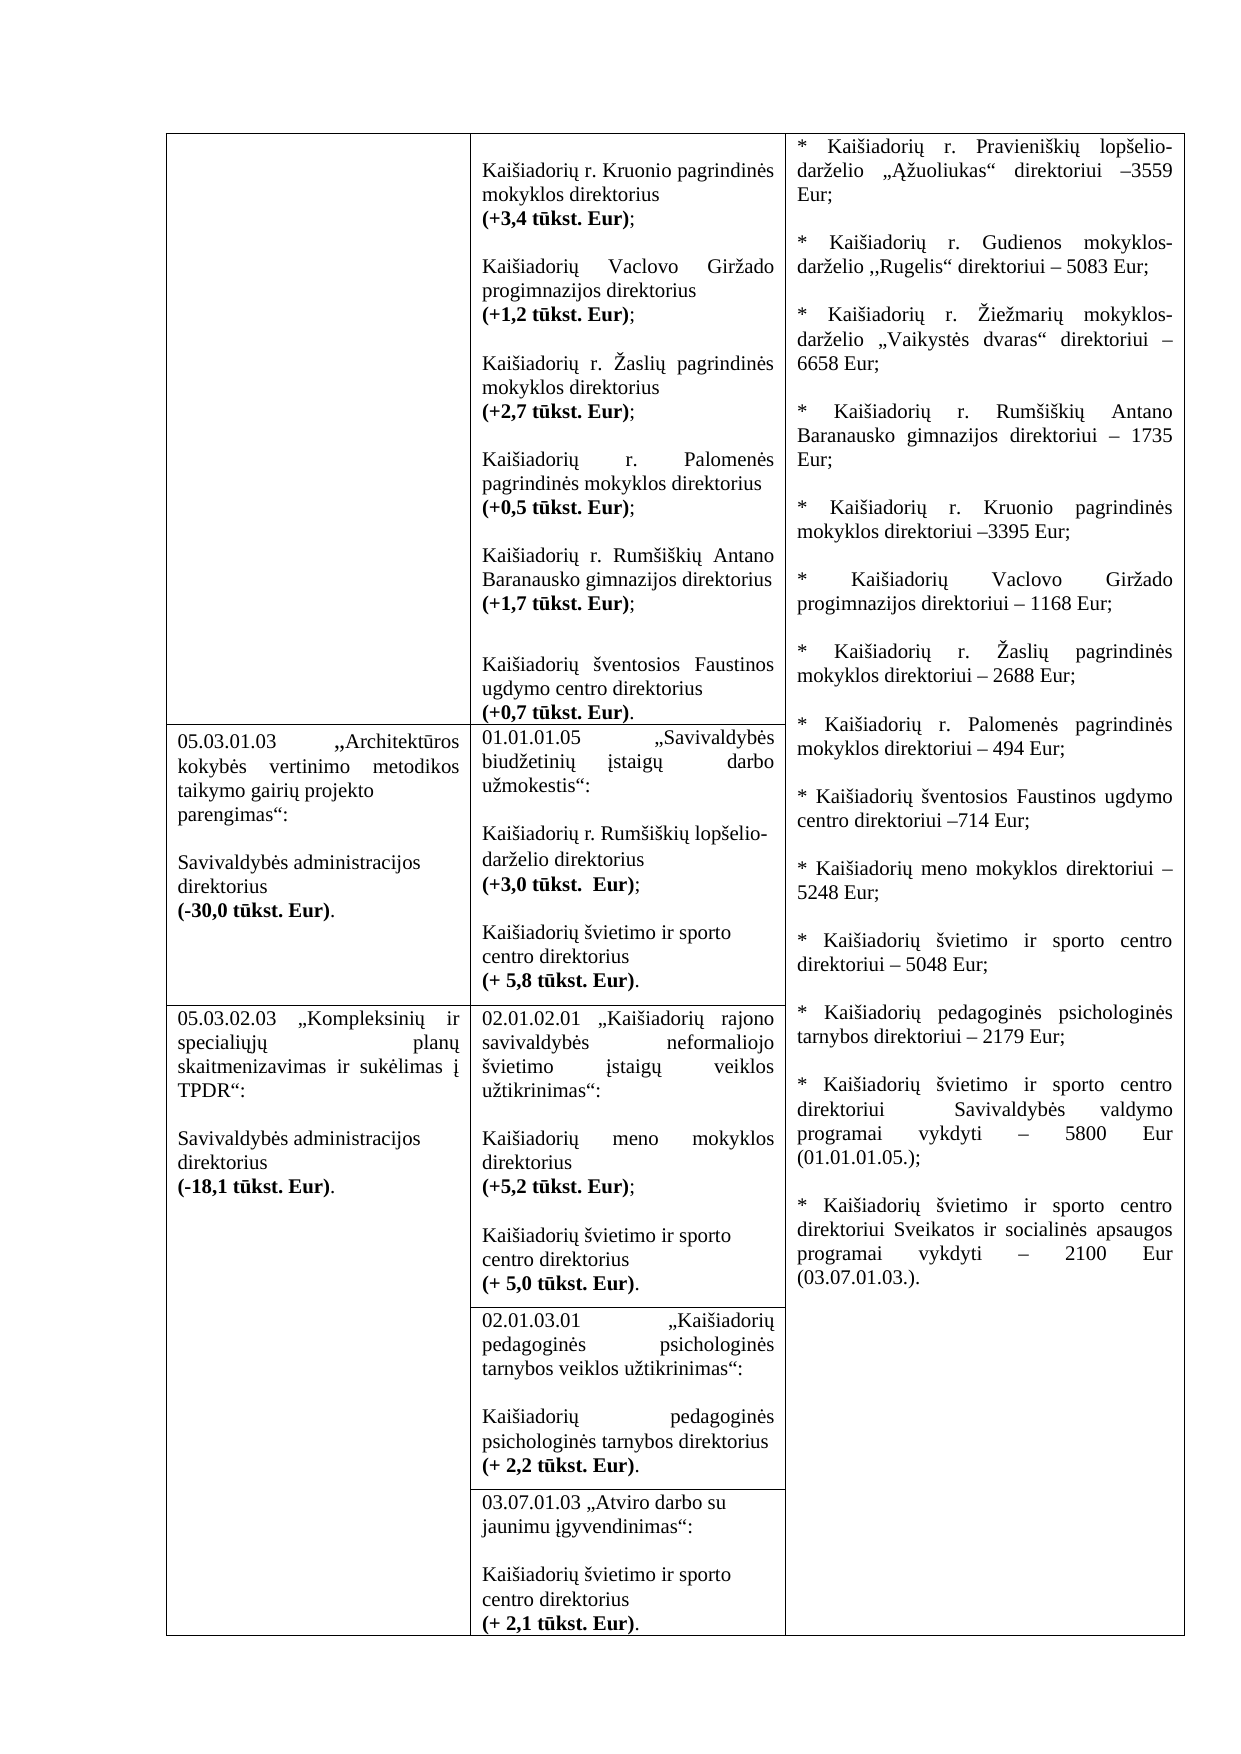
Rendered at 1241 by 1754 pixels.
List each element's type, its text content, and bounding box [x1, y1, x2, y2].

table_cell 02.01.03.01 „Kaišiadorių pedagoginės psichologinės tarnybos veiklos užtikrinimas“: Kaišiadorių pedagoginės psichologinės tarnybos direktorius (+ 2,2 tūkst. Eur). [471, 1308, 785, 1489]
table_cell 05.03.02.03 „Kompleksinių ir specialiųjų planų skaitmenizavimas ir sukėlimas į TPDR“: Savivaldybės administracijos direktorius (-18,1 tūkst. Eur). [167, 1006, 470, 1634]
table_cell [471, 134, 785, 724]
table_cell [786, 134, 1184, 1634]
table_cell 02.01.02.01 „Kaišiadorių rajono savivaldybės neformaliojo švietimo įstaigų veiklos užtikrinimas“: Kaišiadorių meno mokyklos direktorius (+5,2 tūkst. Eur); Kaišiadorių švietimo ir sporto centro direktorius (+ 5,0 tūkst. Eur). [471, 1006, 785, 1307]
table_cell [471, 1490, 785, 1634]
table_cell 05.03.01.03 „Architektūros kokybės vertinimo metodikos taikymo gairių projekto parengimas“: Savivaldybės administracijos direktorius (-30,0 tūkst. Eur). [167, 725, 470, 1005]
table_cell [167, 134, 470, 724]
table_cell 01.01.01.05 „Savivaldybės biudžetinių įstaigų darbo užmokestis“: Kaišiadorių r. Rumšiškių lopšelio-darželio direktorius (+3,0 tūkst. Eur); Kaišiadorių švietimo ir sporto centro direktorius (+ 5,8 tūkst. Eur). [471, 725, 785, 1005]
